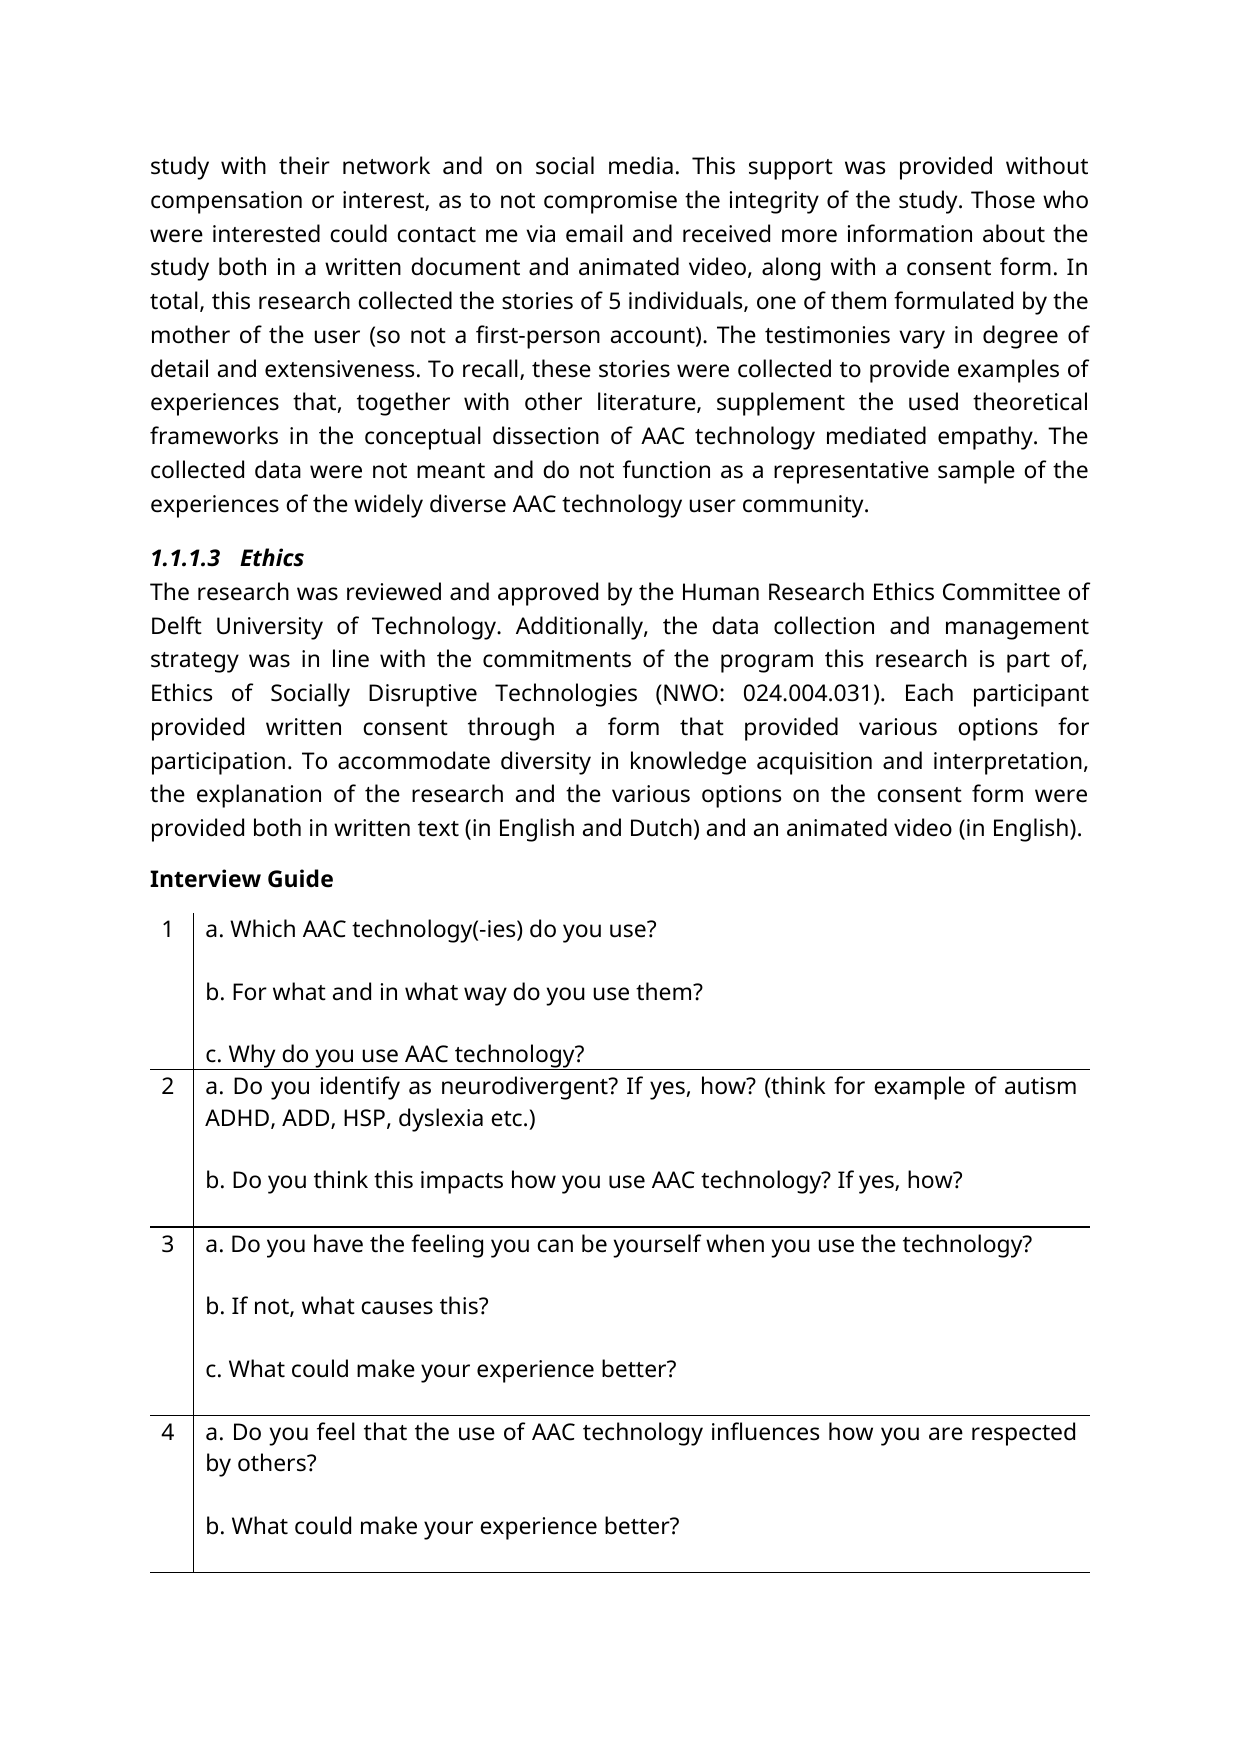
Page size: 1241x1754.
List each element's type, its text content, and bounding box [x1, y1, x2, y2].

table_cell a. Do you have the feeling you can be yourself when you use the technology? b. If not, what causes this? c. What could make your experience better? [194, 1228, 1090, 1415]
table_cell a. Do you feel that the use of AAC technology influences how you are respected by others? b. What could make your experience better? [194, 1416, 1090, 1572]
table_cell 3 [150, 1228, 193, 1415]
table_header a. Which AAC technology(-ies) do you use? b. For what and in what way do you use them? c. Why do you use AAC technology? [194, 913, 1090, 1069]
subtitle Ethics [150, 542, 1090, 573]
text Interview Guide [150, 862, 1090, 894]
table_cell 4 [150, 1416, 193, 1572]
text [150, 150, 1090, 519]
table_header 1 [150, 913, 193, 1069]
table_cell a. Do you identify as neurodivergent? If yes, how? (think for example of autism ADHD, ADD, HSP, dyslexia etc.) b. Do you think this impacts how you use AAC technology? If yes, how? [194, 1070, 1090, 1226]
text The research was reviewed and approved by the Human Research Ethics Committee of Delft University of Technology. Additionally, the data collection and management strategy was in line with the commitments of the program this research is part of, Ethics of Socially Disruptive Technologies (NWO: 024.004.031). Each participant provided written consent through a form that provided various options for participation. To accommodate diversity in knowledge acquisition and interpretation, the explanation of the research and the various options on the consent form were provided both in written text (in English and Dutch) and an animated video (in English). [150, 576, 1090, 843]
table_cell 2 [150, 1070, 193, 1226]
